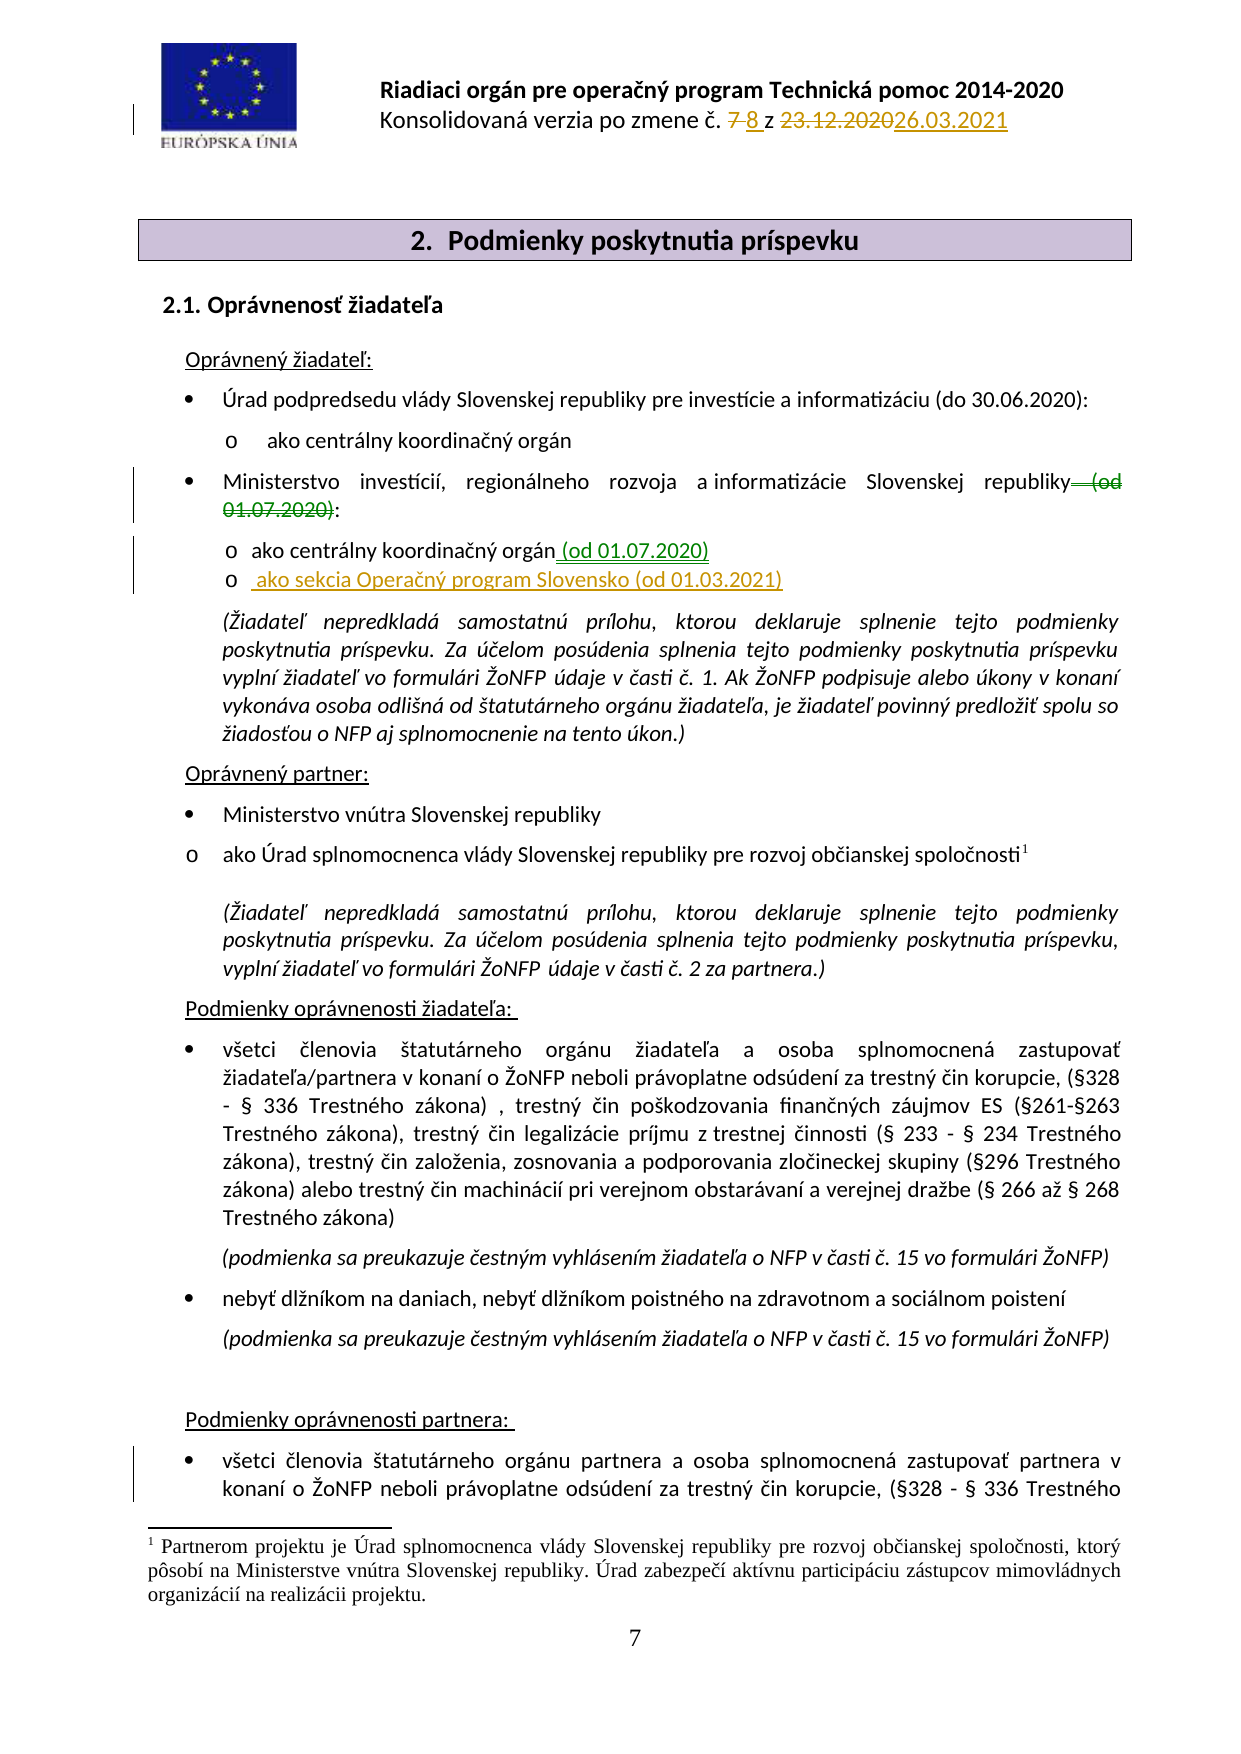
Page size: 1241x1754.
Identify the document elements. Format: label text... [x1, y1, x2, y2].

list Oprávnenosť žiadateľa [162, 289, 1122, 320]
list (podmienka sa preukazuje čestným vyhlásením žiadateľa o NFP v časti č. 15 vo formulári ŽoNFP) [222, 1324, 1122, 1352]
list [185, 1446, 1122, 1502]
list Ministerstvo vnútra Slovenskej republiky [185, 800, 1122, 828]
text Podmienky oprávnenosti žiadateľa: [185, 994, 1122, 1022]
text Oprávnený partner: [185, 759, 1122, 787]
list Úrad podpredsedu vlády Slovenskej republiky pre investície a informatizáciu (do 30.06.2020): [185, 385, 1122, 413]
list ako centrálny koordinačný orgán [224, 426, 1122, 455]
list všetci členovia štatutárneho orgánu žiadateľa a osoba splnomocnená zastupovať žiadateľa/partnera v konaní o ŽoNFP neboli právoplatne odsúdení za trestný čin korupcie, (§328 - § 336 Trestného zákona) , trestný čin poškodzovania finančných záujmov ES (§261-§263 Trestného zákona), trestný čin legalizácie príjmu z trestnej činnosti (§ 233 - § 234 Trestného zákona), trestný čin založenia, zosnovania a podporovania zločineckej skupiny (§296 Trestného zákona) alebo trestný čin machinácií pri verejnom obstarávaní a verejnej dražbe (§ 266 až § 268 Trestného zákona) [185, 1035, 1122, 1231]
list (Žiadateľ nepredkladá samostatnú prílohu, ktorou deklaruje splnenie tejto podmienky poskytnutia príspevku. Za účelom posúdenia splnenia tejto podmienky poskytnutia príspevku vyplní žiadateľ vo formulári ŽoNFP údaje v časti č. 1. Ak ŽoNFP podpisuje alebo úkony v konaní vykonáva osoba odlišná od štatutárneho orgánu žiadateľa, je žiadateľ povinný predložiť spolu so žiadosťou o NFP aj splnomocnenie na tento úkon.) [222, 607, 1122, 747]
list ako Úrad splnomocnenca vlády Slovenskej republiky pre rozvoj občianskej spoločnosti [185, 840, 1122, 869]
text Podmienky oprávnenosti partnera: [185, 1405, 1122, 1433]
list ako centrálny koordinačný orgán [224, 536, 1122, 565]
list nebyť dlžníkom na daniach, nebyť dlžníkom poistného na zdravotnom a sociálnom poistení [185, 1284, 1122, 1312]
list Ministerstvo investícií, regionálneho rozvoja a informatizácie Slovenskej republiky: [185, 467, 1122, 523]
text (podmienka sa preukazuje čestným vyhlásením žiadateľa o NFP v časti č. 15 vo formulári ŽoNFP) [148, 1243, 1122, 1271]
list (Žiadateľ nepredkladá samostatnú prílohu, ktorou deklaruje splnenie tejto podmienky poskytnutia príspevku. Za účelom posúdenia splnenia tejto podmienky poskytnutia príspevku, vyplní žiadateľ vo formulári ŽoNFP údaje v časti č. 2 za partnera.) [223, 898, 1122, 982]
text Oprávnený žiadateľ: [148, 345, 1122, 373]
list Podmienky poskytnutia príspevku [139, 220, 1131, 260]
